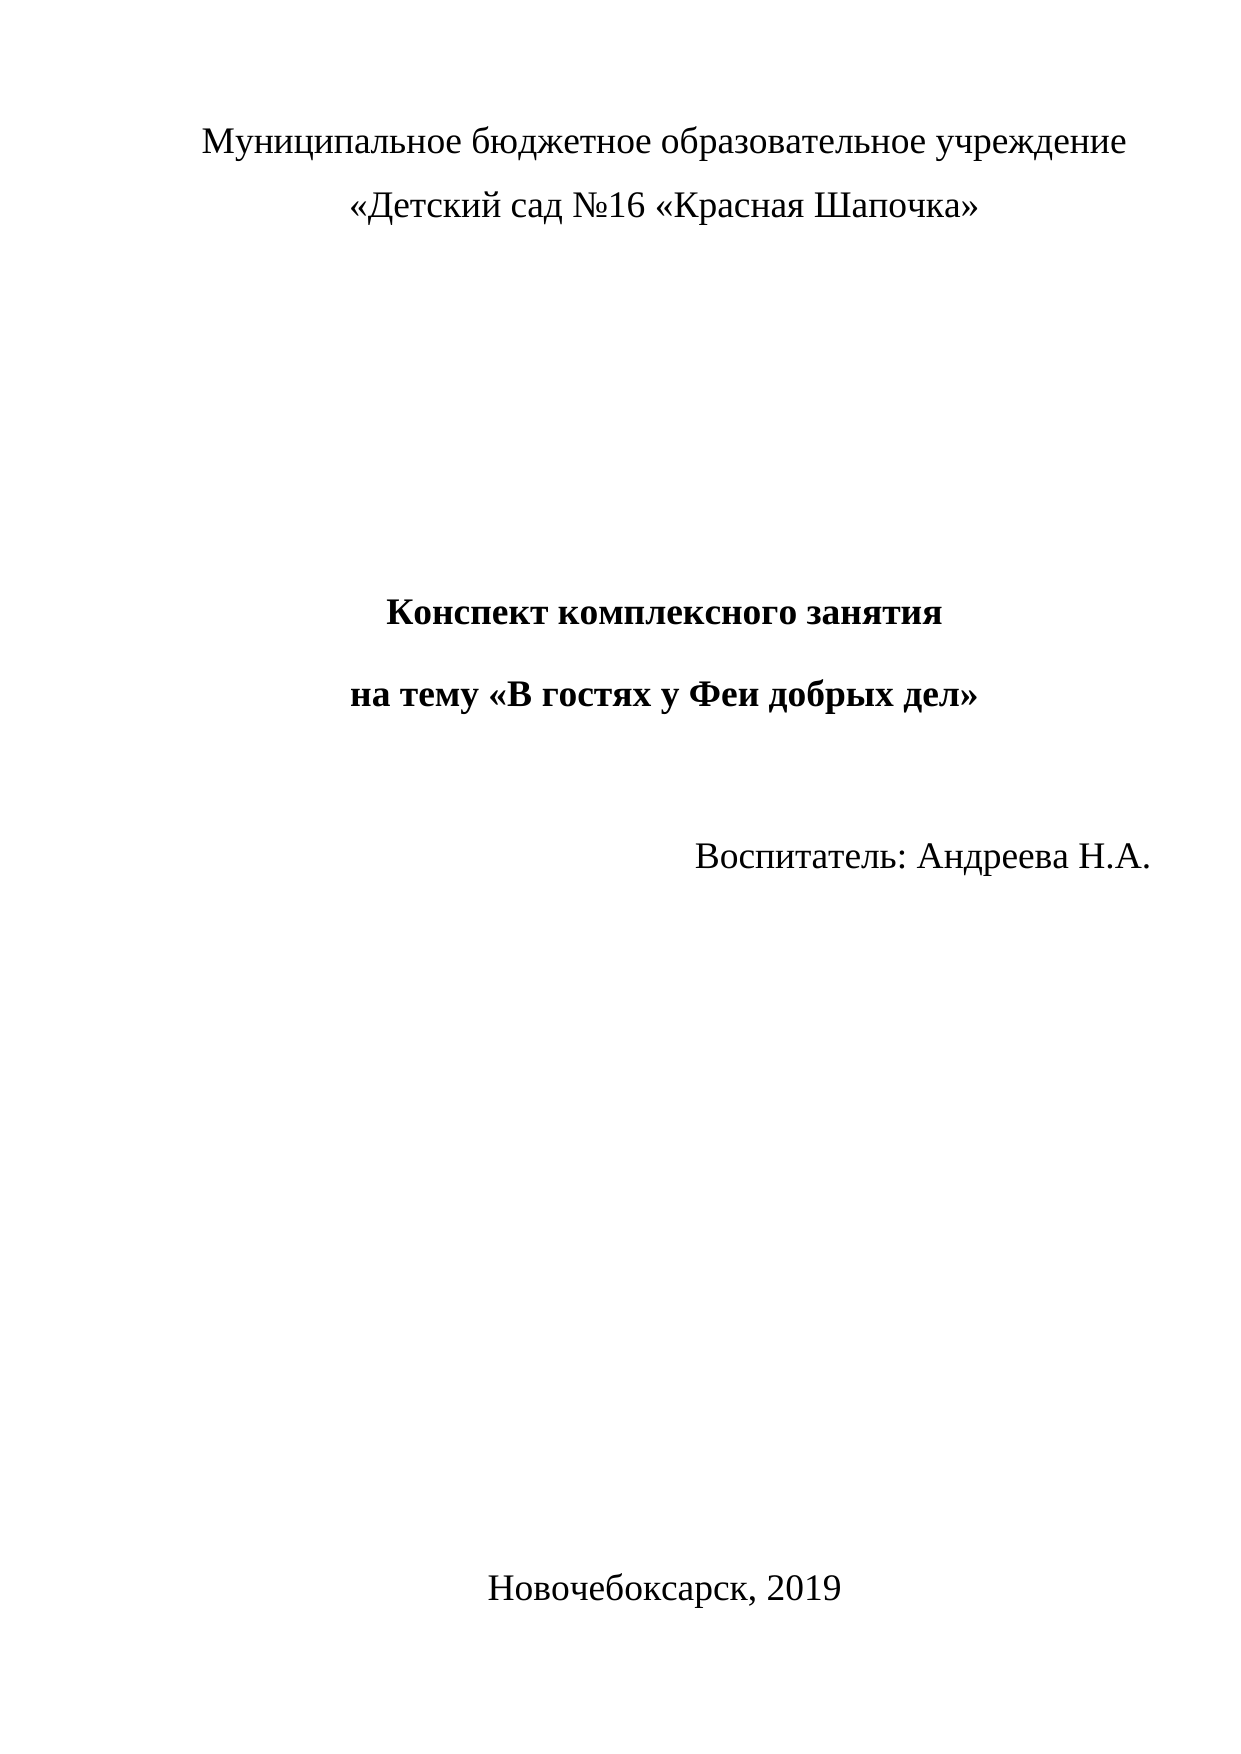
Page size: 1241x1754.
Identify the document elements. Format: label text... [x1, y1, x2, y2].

text Воспитатель: Андреева Н.А. [177, 834, 1152, 877]
text на тему «В гостях у Феи добрых дел» [177, 671, 1152, 714]
text Новочебоксарск, 2019 [177, 1566, 1152, 1609]
text Конспект комплексного занятия [177, 589, 1152, 633]
text Муниципальное бюджетное образовательное учреждение «Детский сад №16 «Красная Шапочка» [177, 118, 1152, 226]
